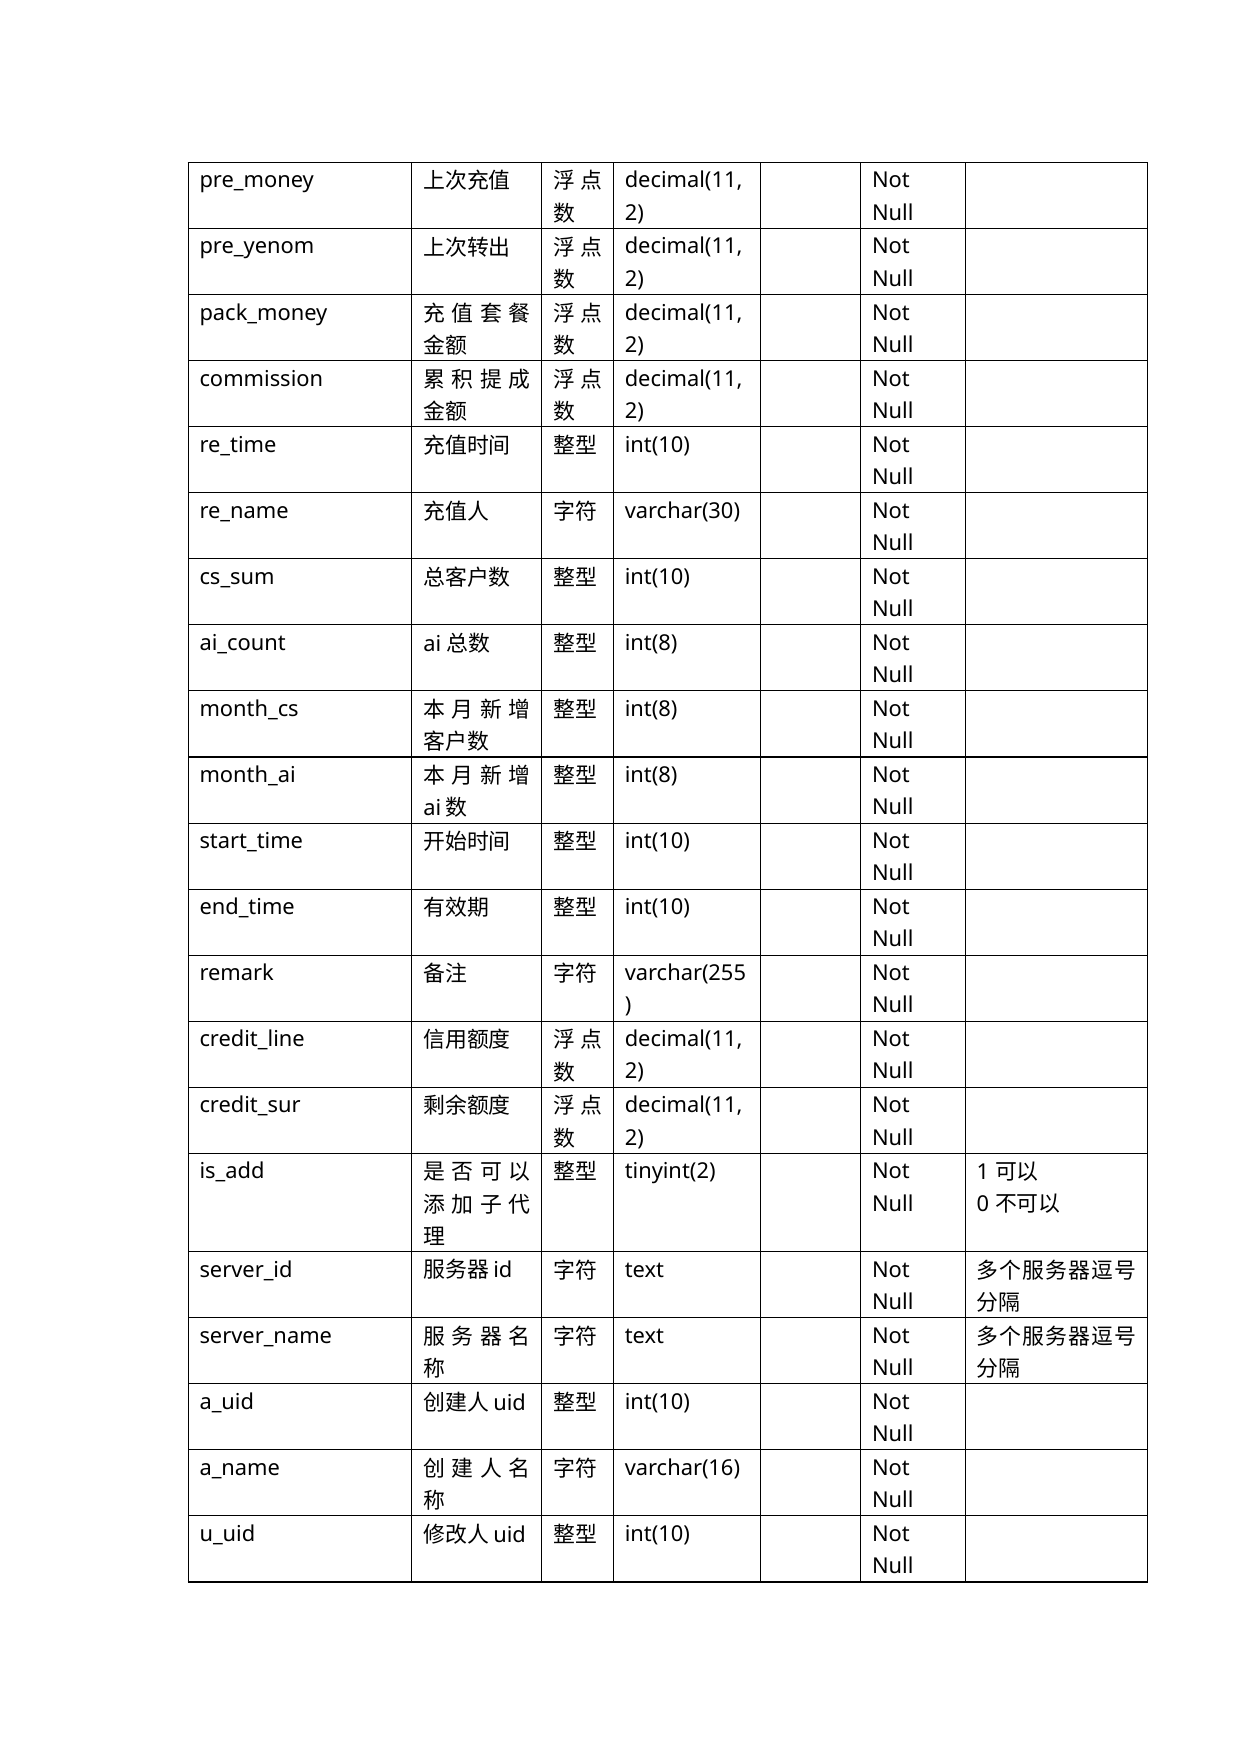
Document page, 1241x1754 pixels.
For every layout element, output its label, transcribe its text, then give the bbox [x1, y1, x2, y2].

table_cell 本月新增客户数 [412, 691, 541, 756]
table_cell 服务器id [412, 1252, 541, 1317]
table_cell 整型 [542, 559, 613, 624]
table_cell month_ai [189, 758, 411, 822]
table_cell 整型 [542, 625, 613, 690]
table_cell 浮点数 [542, 295, 613, 360]
table_cell 创建人名称 [412, 1450, 541, 1515]
table_cell [966, 824, 1147, 888]
table_cell tinyint(2) [614, 1154, 760, 1251]
table_cell Not Null [861, 559, 965, 624]
table_cell decimal(11,2) [614, 1088, 760, 1153]
table_cell Not Null [861, 1252, 965, 1317]
table_cell [761, 1022, 860, 1087]
table_cell [761, 1450, 860, 1515]
table_cell 浮点数 [542, 1022, 613, 1087]
table_cell Not Null [861, 824, 965, 888]
table_cell server_name [189, 1318, 411, 1383]
table_cell a_uid [189, 1384, 411, 1449]
table_cell Not Null [861, 1318, 965, 1383]
table_cell Not Null [861, 1022, 965, 1087]
table_cell 浮点数 [542, 163, 613, 228]
table_cell 浮点数 [542, 361, 613, 426]
table_cell 累积提成金额 [412, 361, 541, 426]
table_cell Not Null [861, 427, 965, 492]
table_cell 总客户数 [412, 559, 541, 624]
table_cell [966, 229, 1147, 294]
table_cell Not Null [861, 295, 965, 360]
table_cell [761, 1516, 860, 1581]
table_cell Not Null [861, 625, 965, 690]
table_cell re_time [189, 427, 411, 492]
table_cell text [614, 1318, 760, 1383]
table_cell 浮点数 [542, 229, 613, 294]
table_cell [761, 691, 860, 756]
table_cell decimal(11,2) [614, 163, 760, 228]
table_cell int(10) [614, 427, 760, 492]
table_cell 字符 [542, 956, 613, 1021]
table_cell varchar(30) [614, 493, 760, 558]
table_cell [966, 1022, 1147, 1087]
table_cell Not Null [861, 493, 965, 558]
table_cell [761, 824, 860, 888]
table_cell [966, 559, 1147, 624]
table_cell Not Null [861, 956, 965, 1021]
table_cell 整型 [542, 890, 613, 954]
table_cell 整型 [542, 1384, 613, 1449]
table_cell 备注 [412, 956, 541, 1021]
table_cell int(10) [614, 824, 760, 888]
table_cell 浮点数 [542, 1088, 613, 1153]
table_cell [761, 1252, 860, 1317]
table_cell Not Null [861, 1154, 965, 1251]
table_cell decimal(11,2) [614, 1022, 760, 1087]
table_cell end_time [189, 890, 411, 954]
table_cell Not Null [861, 1088, 965, 1153]
table_cell 修改人uid [412, 1516, 541, 1581]
table_cell ai 总数 [412, 625, 541, 690]
table_cell Not Null [861, 758, 965, 822]
table_cell a_name [189, 1450, 411, 1515]
table_cell start_time [189, 824, 411, 888]
table_cell [966, 1516, 1147, 1581]
table_cell [966, 1450, 1147, 1515]
table_cell Not Null [861, 1516, 965, 1581]
table_cell [761, 295, 860, 360]
table_cell 整型 [542, 1516, 613, 1581]
table_cell 上次转出 [412, 229, 541, 294]
table_cell [966, 1088, 1147, 1153]
table_cell pack_money [189, 295, 411, 360]
table_cell 字符 [542, 1450, 613, 1515]
table_cell [966, 890, 1147, 954]
table_cell [966, 1384, 1147, 1449]
table_cell [761, 493, 860, 558]
table_cell 多个服务器逗号分隔 [966, 1252, 1147, 1317]
table_cell 创建人uid [412, 1384, 541, 1449]
table_cell 整型 [542, 691, 613, 756]
table_cell [761, 229, 860, 294]
table_cell u_uid [189, 1516, 411, 1581]
table_cell [966, 758, 1147, 822]
table_cell 本月新增ai数 [412, 758, 541, 822]
table_cell server_id [189, 1252, 411, 1317]
table_cell int(10) [614, 1516, 760, 1581]
table_cell [966, 295, 1147, 360]
table_cell ai_count [189, 625, 411, 690]
table_cell [761, 361, 860, 426]
table_cell [761, 1384, 860, 1449]
table_cell varchar(16) [614, 1450, 760, 1515]
table_cell varchar(255) [614, 956, 760, 1021]
table_cell [761, 427, 860, 492]
table_cell int(8) [614, 758, 760, 822]
table_cell 整型 [542, 824, 613, 888]
table_cell 开始时间 [412, 824, 541, 888]
table_cell 1 可以 0 不可以 [966, 1154, 1147, 1251]
table_cell Not Null [861, 229, 965, 294]
table_cell Not Null [861, 1384, 965, 1449]
table_cell int(10) [614, 890, 760, 954]
table_cell text [614, 1252, 760, 1317]
table_cell 字符 [542, 1318, 613, 1383]
table_cell decimal(11,2) [614, 229, 760, 294]
table_cell [966, 427, 1147, 492]
table_cell 上次充值 [412, 163, 541, 228]
table_cell Not Null [861, 691, 965, 756]
table_cell 充值时间 [412, 427, 541, 492]
table_cell [761, 559, 860, 624]
table_cell decimal(11,2) [614, 295, 760, 360]
table_cell remark [189, 956, 411, 1021]
table_cell 字符 [542, 493, 613, 558]
table_cell int(10) [614, 559, 760, 624]
table_cell [966, 956, 1147, 1021]
table_cell [761, 890, 860, 954]
table_cell 充值人 [412, 493, 541, 558]
table_cell int(10) [614, 1384, 760, 1449]
table_cell 整型 [542, 427, 613, 492]
table_cell [761, 956, 860, 1021]
table_cell [761, 1318, 860, 1383]
table_cell pre_money [189, 163, 411, 228]
table_cell re_name [189, 493, 411, 558]
table_cell is_add [189, 1154, 411, 1251]
table_cell month_cs [189, 691, 411, 756]
table_cell Not Null [861, 361, 965, 426]
table_cell pre_yenom [189, 229, 411, 294]
table_cell decimal(11,2) [614, 361, 760, 426]
table_cell credit_line [189, 1022, 411, 1087]
table_cell int(8) [614, 691, 760, 756]
table_cell 多个服务器逗号分隔 [966, 1318, 1147, 1383]
table_cell 信用额度 [412, 1022, 541, 1087]
table_cell commission [189, 361, 411, 426]
table_cell Not Null [861, 1450, 965, 1515]
table_cell [761, 625, 860, 690]
table_cell [966, 163, 1147, 228]
table_cell [761, 1154, 860, 1251]
table_cell [966, 493, 1147, 558]
table_cell int(8) [614, 625, 760, 690]
table_cell 服务器名称 [412, 1318, 541, 1383]
table_cell cs_sum [189, 559, 411, 624]
table_cell credit_sur [189, 1088, 411, 1153]
table_cell [966, 691, 1147, 756]
table_cell [761, 163, 860, 228]
table_cell 整型 [542, 758, 613, 822]
table_cell [966, 625, 1147, 690]
table_cell [761, 1088, 860, 1153]
table_cell 是否可以添加子代理 [412, 1154, 541, 1251]
table_cell 字符 [542, 1252, 613, 1317]
table_cell Not Null [861, 163, 965, 228]
table_cell 充值套餐金额 [412, 295, 541, 360]
table_cell [966, 361, 1147, 426]
table_cell 整型 [542, 1154, 613, 1251]
table_cell 有效期 [412, 890, 541, 954]
table_cell 剩余额度 [412, 1088, 541, 1153]
table_cell Not Null [861, 890, 965, 954]
table_cell [761, 758, 860, 822]
